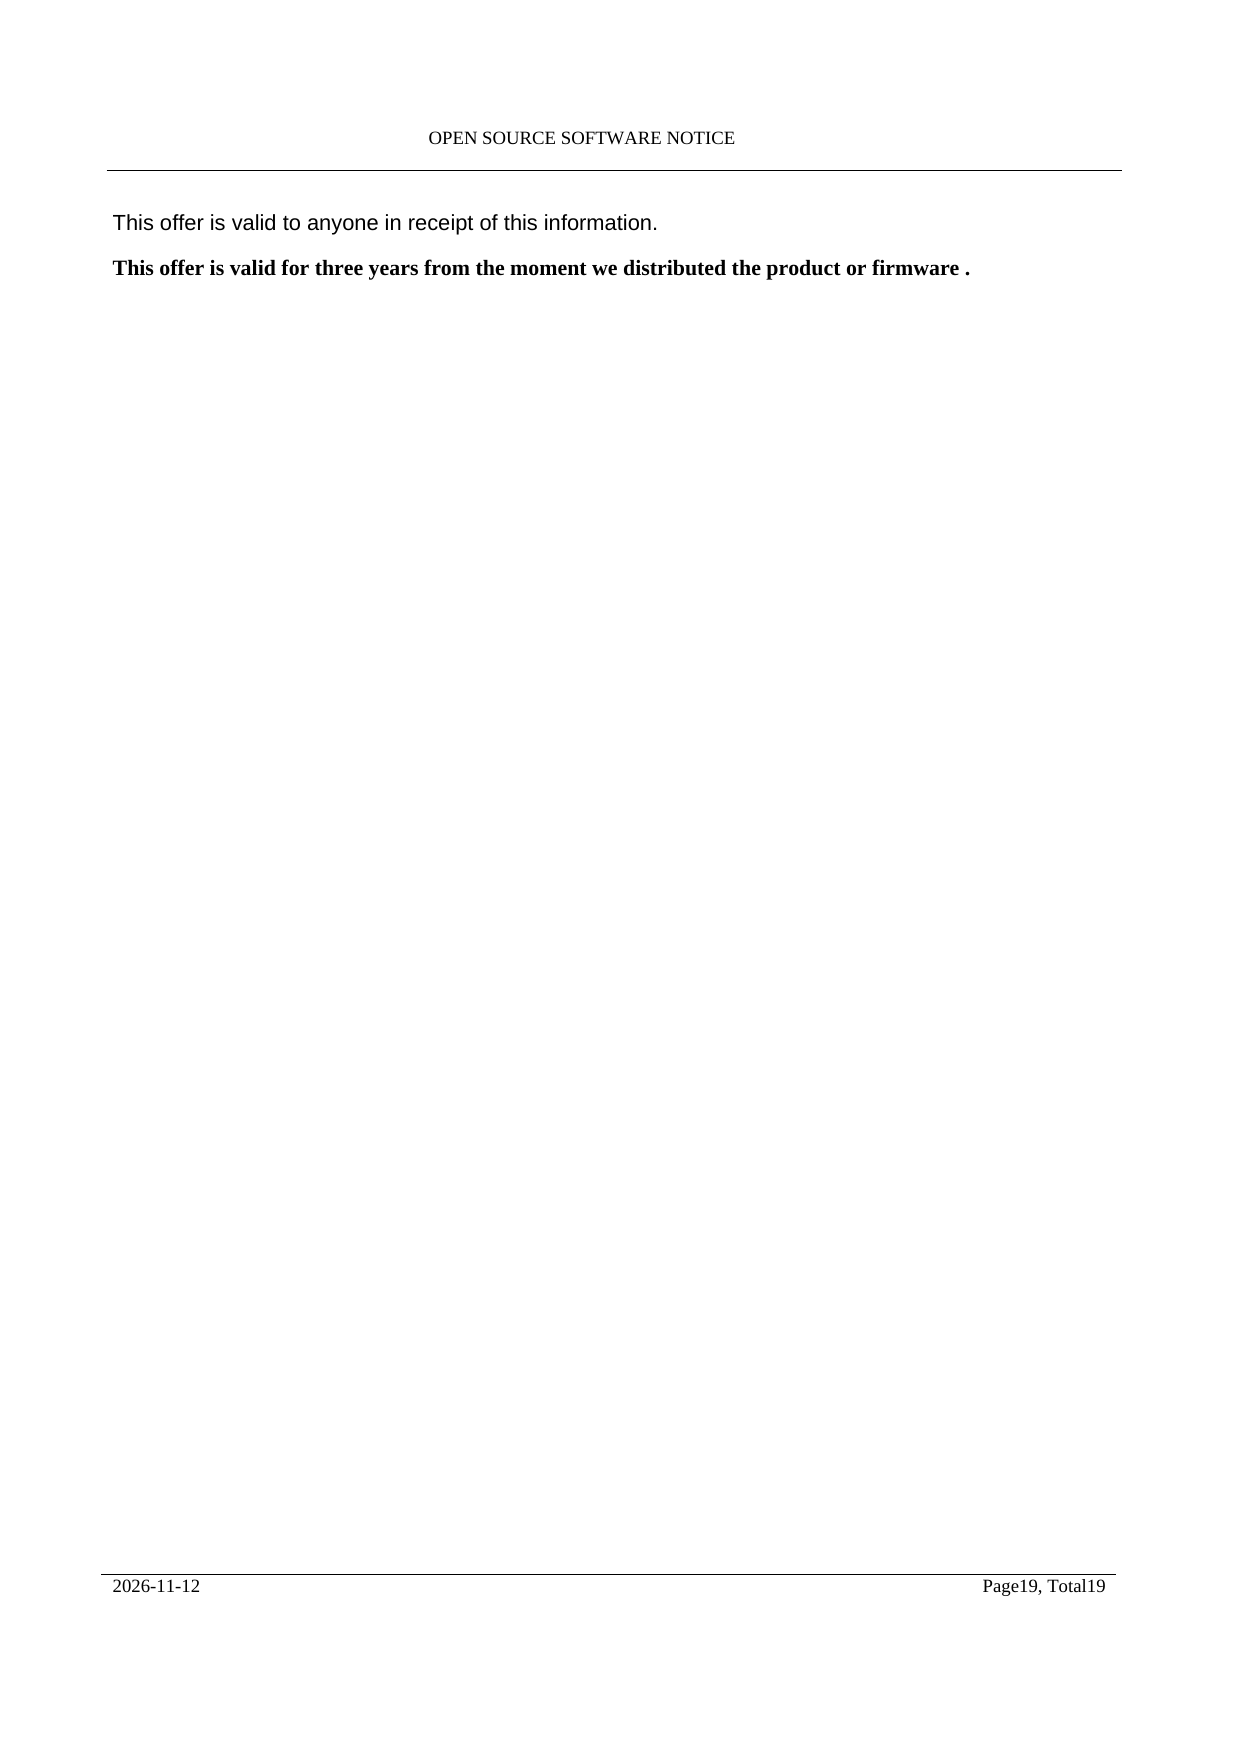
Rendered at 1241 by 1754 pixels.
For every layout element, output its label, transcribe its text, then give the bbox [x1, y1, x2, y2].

text This offer is valid to anyone in receipt of this information. [112, 206, 1128, 239]
text This offer is valid for three years from the moment we distributed the product or firmware . [112, 251, 1128, 284]
